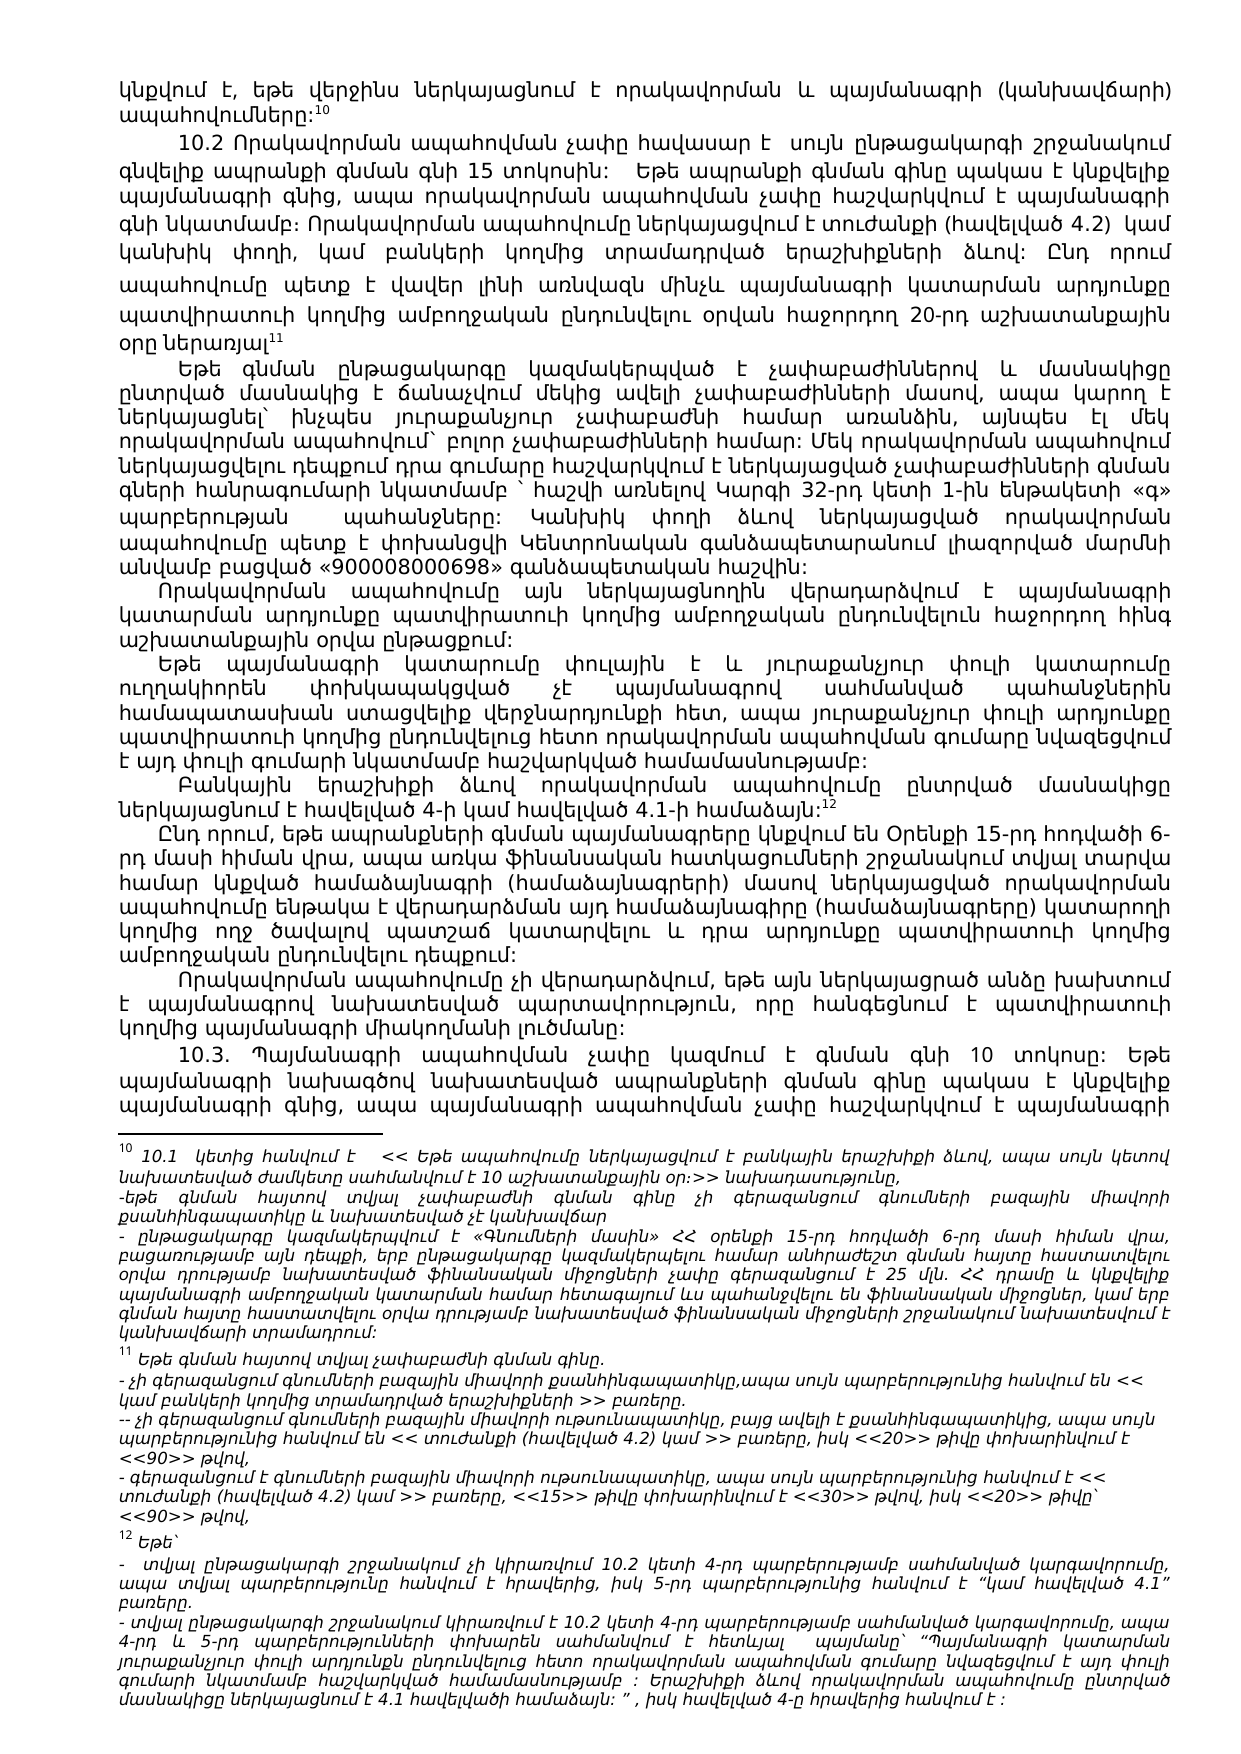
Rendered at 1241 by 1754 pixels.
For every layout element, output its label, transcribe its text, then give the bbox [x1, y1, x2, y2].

text 10.2 Որակավորման ապահովման չափը հավասար է սույն ընթացակարգի շրջանակում գնվելիք ապրանքի գնման գնի 15 տոկոսին: Եթե ապրանքի գնման գինը պակաս է կնքվելիք պայմանագրի գնից, ապա որակավորման ապահովման չափը հաշվարկվում է պայմանագրի գնի նկատմամբ։ Որակավորման ապահովումը ներկայացվում է տուժանքի (հավելված 4․2) կամ կանխիկ փողի, կամ բանկերի կողմից տրամադրված երաշխիքների ձևով: Ընդ որում ապահովումը պետք է վավեր լինի առնվազն մինչև պայմանագրի կատարման արդյունքը պատվիրատուի կողմից ամբողջական ընդունվելու օրվան հաջորդող 20-րդ աշխատանքային օրը ներառյալ [118, 128, 1171, 357]
text Որակավորման ապահովումը չի վերադարձվում, եթե այն ներկայացրած անձը խախտում է պայմանագրով նախատեսված պարտավորություն, որը հանգեցնում է պատվիրատուի կողմից պայմանագրի միակողմանի լուծմանը: [118, 968, 1171, 1040]
text Ընդ որում, եթե ապրանքների գնման պայմանագրերը կնքվում են Օրենքի 15-րդ հոդվածի 6-րդ մասի հիման վրա, ապա առկա ֆինանսական հատկացումների շրջանակում տվյալ տարվա համար կնքված համաձայնագրի (համաձայնագրերի) մասով ներկայացված որակավորման ապահովումը ենթակա է վերադարձման այդ համաձայնագիրը (համաձայնագրերը) կատարողի կողմից ողջ ծավալով պատշաճ կատարվելու և դրա արդյունքը պատվիրատուի կողմից ամբողջական ընդունվելու դեպքում: [118, 822, 1171, 968]
text Որակավորման ապահովումը այն ներկայացնողին վերադարձվում է պայմանագրի կատարման արդյունքը պատվիրատուի կողմից ամբողջական ընդունվելուն հաջորդող հինգ աշխատանքային օրվա ընթացքում: [118, 579, 1171, 652]
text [118, 75, 1171, 128]
text Եթե գնման ընթացակարգը կազմակերպված է չափաբաժիններով և մասնակիցը ընտրված մասնակից է ճանաչվում մեկից ավելի չափաբաժինների մասով, ապա կարող է ներկայացնել՝ ինչպես յուրաքանչյուր չափաբաժնի համար առանձին, այնպես էլ մեկ որակավորման ապահովում` բոլոր չափաբաժինների համար: Մեկ որակավորման ապահովում ներկայացվելու դեպքում դրա գումարը հաշվարկվում է ներկայացված չափաբաժինների գնման գների հանրագումարի նկատմամբ ՝ հաշվի առնելով Կարգի 32-րդ կետի 1-ին ենթակետի «գ» պարբերության պահանջները: Կանխիկ փողի ձևով ներկայացված որակավորման ապահովումը պետք է փոխանցվի Կենտրոնական գանձապետարանում լիազորված մարմնի անվամբ բացված «900008000698» գանձապետական հաշվին: [118, 357, 1171, 579]
text Եթե պայմանագրի կատարումը փուլային է և յուրաքանչյուր փուլի կատարումը ուղղակիորեն փոխկապակցված չէ պայմանագրով սահմանված պահանջներին համապատասխան ստացվելիք վերջնարդյունքի հետ, ապա յուրաքանչյուր փուլի արդյունքը պատվիրատուի կողմից ընդունվելուց հետո որակավորման ապահովման գումարը նվազեցվում է այդ փուլի գումարի նկատմամբ հաշվարկված համամասնությամբ: [118, 652, 1171, 773]
text 10.3. Պայմանագրի ապահովման չափը կազմում է գնման գնի 10 տոկոսը: Եթե պայմանագրի նախագծով նախատեսված ապրանքների գնման գինը պակաս է կնքվելիք պայմանագրի գնից, ապա պայմանագրի ապահովման չափը հաշվարկվում է պայմանագրի գնի նկատմամբ: Պայմանագրի ապահովումը ներկայացվում է բանկային երախիքի (հավելված 5) կամ կանխիկ փողի ձևով: [118, 1040, 1171, 1117]
text Բանկային երաշխիքի ձևով որակավորման ապահովումը ընտրված մասնակիցը ներկայացնում է հավելված 4-ի կամ հավելված 4.1-ի համաձայն: [118, 773, 1171, 822]
